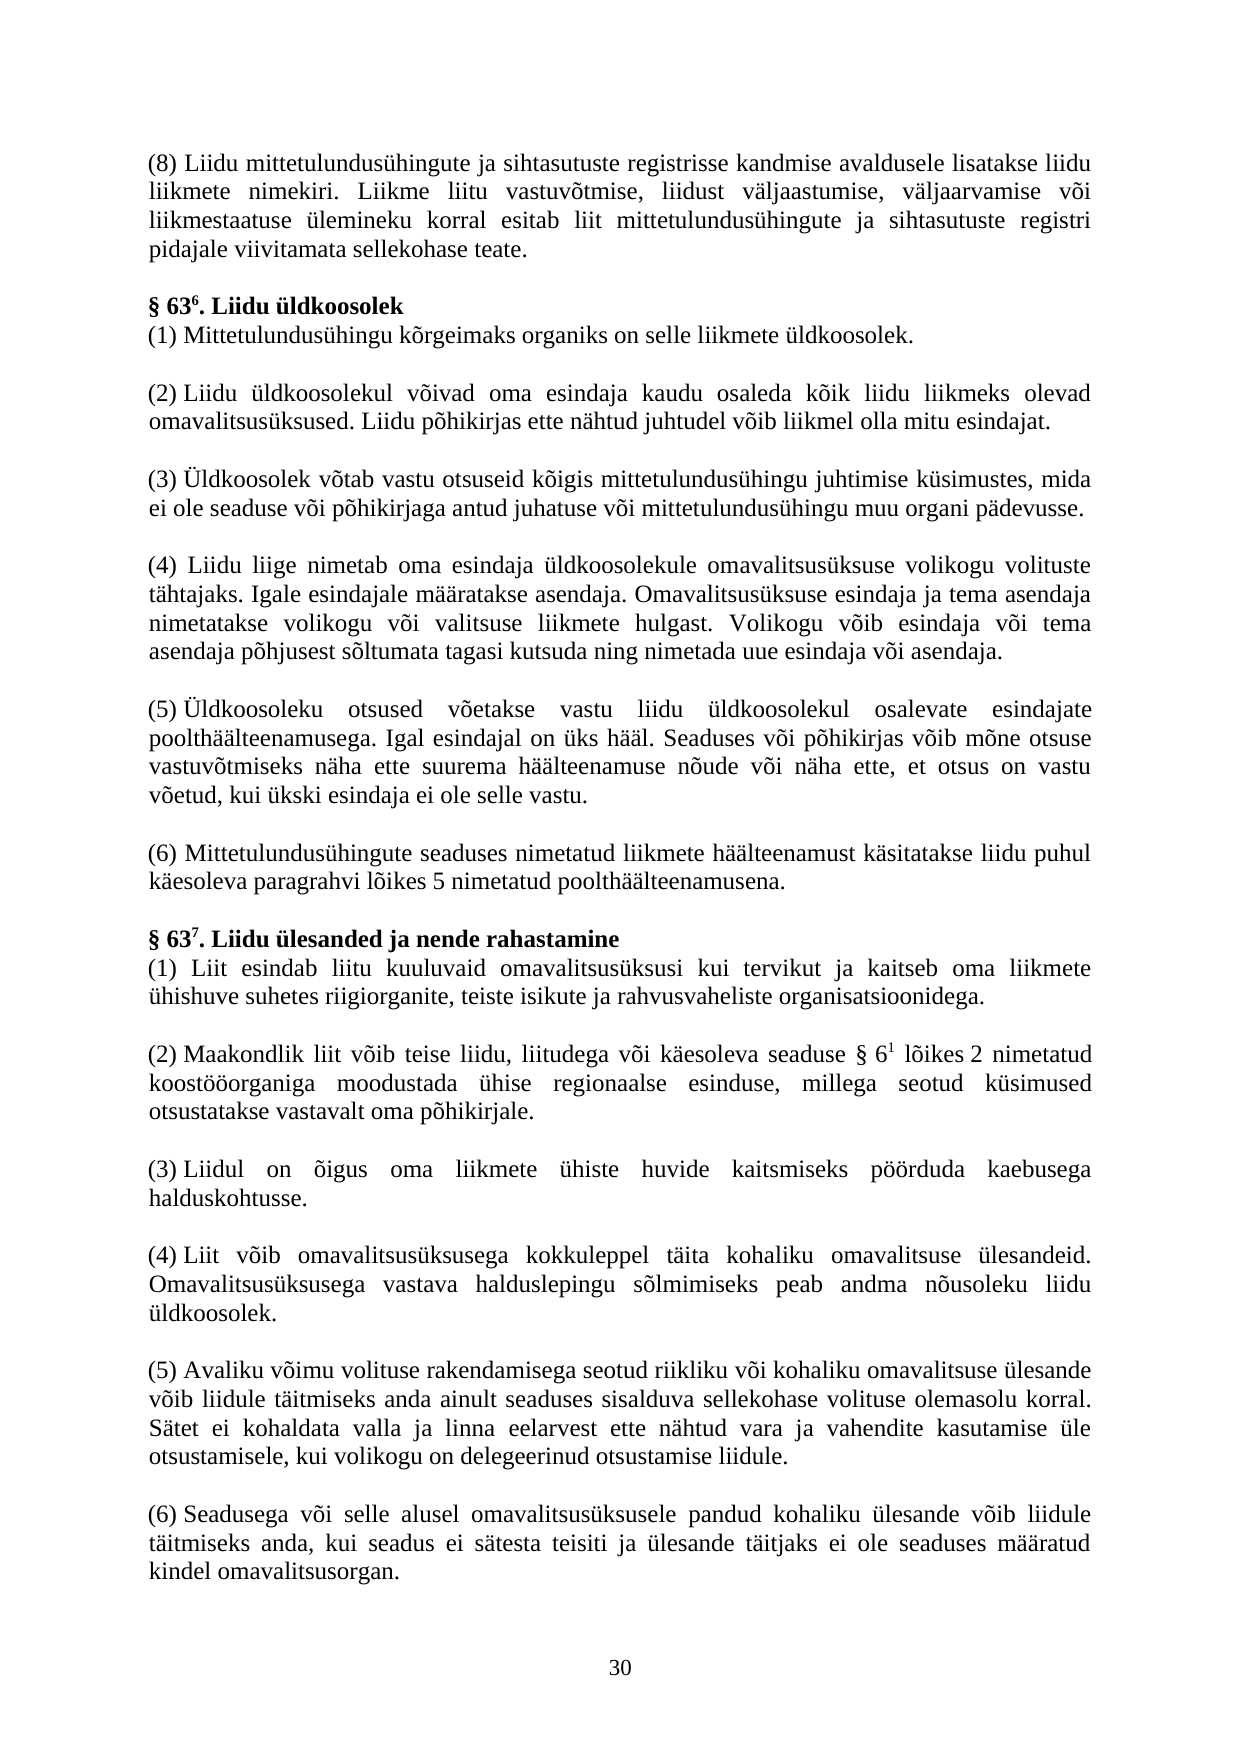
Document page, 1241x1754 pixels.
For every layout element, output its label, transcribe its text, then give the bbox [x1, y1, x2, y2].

text § 636. Liidu üldkoosolek [148, 291, 1092, 320]
text (5) Avaliku võimu volituse rakendamisega seotud riikliku või kohaliku omavalitsuse ülesande võib liidule täitmiseks anda ainult seaduses sisalduva sellekohase volituse olemasolu korral. Sätet ei kohaldata valla ja linna eelarvest ette nähtud vara ja vahendite kasutamise üle otsustamisele, kui volikogu on delegeerinud otsustamise liidule. [148, 1355, 1092, 1470]
text (1) Mittetulundusühingu kõrgeimaks organiks on selle liikmete üldkoosolek. [148, 320, 1092, 349]
text (6) Mittetulundusühingute seaduses nimetatud liikmete häälteenamust käsitatakse liidu puhul käesoleva paragrahvi lõikes 5 nimetatud poolthäälteenamusena. [148, 838, 1092, 895]
text (4) Liit võib omavalitsusüksusega kokkuleppel täita kohaliku omavalitsuse ülesandeid. Omavalitsusüksusega vastava halduslepingu sõlmimiseks peab andma nõusoleku liidu üldkoosolek. [148, 1240, 1092, 1326]
text (5) Üldkoosoleku otsused võetakse vastu liidu üldkoosolekul osalevate esindajate poolthäälteenamusega. Igal esindajal on üks hääl. Seaduses või põhikirjas võib mõne otsuse vastuvõtmiseks näha ette suurema häälteenamuse nõude või näha ette, et otsus on vastu võetud, kui ükski esindaja ei ole selle vastu. [148, 694, 1092, 809]
text (3) Üldkoosolek võtab vastu otsuseid kõigis mittetulundusühingu juhtimise küsimustes, mida ei ole seaduse või põhikirjaga antud juhatuse või mittetulundusühingu muu organi pädevusse. [148, 464, 1092, 521]
text (2) Maakondlik liit võib teise liidu, liitudega või käesoleva seaduse § 61 lõikes 2 nimetatud koostööorganiga moodustada ühise regionaalse esinduse, millega seotud küsimused otsustatakse vastavalt oma põhikirjale. [148, 1039, 1092, 1125]
text (2) Liidu üldkoosolekul võivad oma esindaja kaudu osaleda kõik liidu liikmeks olevad omavalitsusüksused. Liidu põhikirjas ette nähtud juhtudel võib liikmel olla mitu esindajat. [148, 378, 1092, 435]
text (6) Seadusega või selle alusel omavalitsusüksusele pandud kohaliku ülesande võib liidule täitmiseks anda, kui seadus ei sätesta teisiti ja ülesande täitjaks ei ole seaduses määratud kindel omavalitsusorgan. [148, 1499, 1092, 1585]
text (4) Liidu liige nimetab oma esindaja üldkoosolekule omavalitsusüksuse volikogu volituste tähtajaks. Igale esindajale määratakse asendaja. Omavalitsusüksuse esindaja ja tema asendaja nimetatakse volikogu või valitsuse liikmete hulgast. Volikogu võib esindaja või tema asendaja põhjusest sõltumata tagasi kutsuda ning nimetada uue esindaja või asendaja. [148, 550, 1092, 665]
text (3) Liidul on õigus oma liikmete ühiste huvide kaitsmiseks pöörduda kaebusega halduskohtusse. [148, 1154, 1092, 1211]
text § 637. Liidu ülesanded ja nende rahastamine [148, 924, 1092, 953]
text (8) Liidu mittetulundusühingute ja sihtasutuste registrisse kandmise avaldusele lisatakse liidu liikmete nimekiri. Liikme liitu vastuvõtmise, liidust väljaastumise, väljaarvamise või liikmestaatuse ülemineku korral esitab liit mittetulundusühingute ja sihtasutuste registri pidajale viivitamata sellekohase teate. [148, 148, 1092, 263]
text (1) Liit esindab liitu kuuluvaid omavalitsusüksusi kui tervikut ja kaitseb oma liikmete ühishuve suhetes riigiorganite, teiste isikute ja rahvusvaheliste organisatsioonidega. [148, 953, 1092, 1010]
